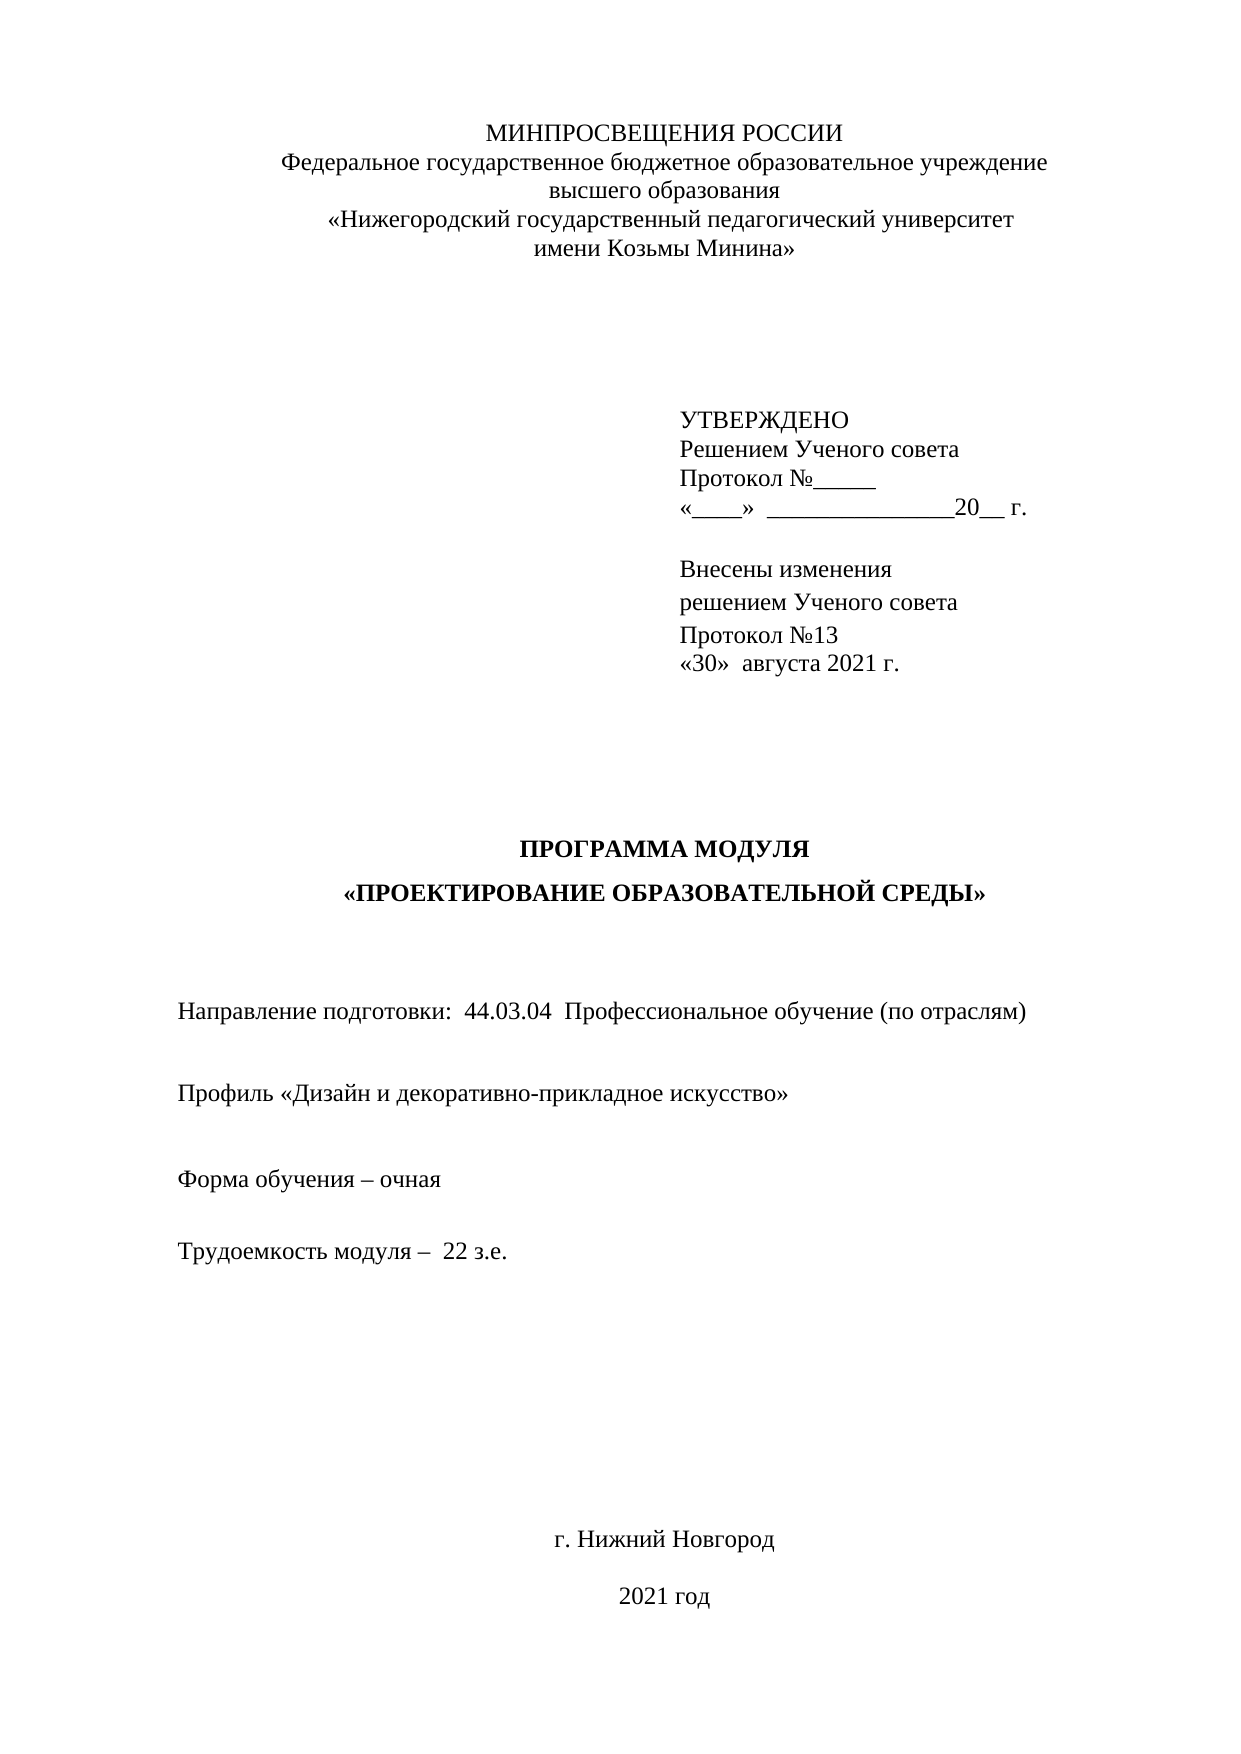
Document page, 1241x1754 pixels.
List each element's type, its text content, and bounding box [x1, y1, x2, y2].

text 2021 год [177, 1581, 1152, 1610]
text «30» августа 2021 г. [679, 648, 1152, 677]
text Трудоемкость модуля – 22 з.е. [177, 1236, 1152, 1265]
text программа модуля [177, 834, 1152, 863]
text Протокол №_____ [679, 463, 1152, 492]
text Профиль «Дизайн и декоративно-прикладное искусство» [177, 1078, 1152, 1107]
text Протокол №13 [679, 620, 1152, 648]
text МИНПРОСВЕЩЕНИЯ РОССИИ [177, 118, 1152, 147]
text Внесены изменения [679, 554, 1152, 582]
text г. Нижний Новгород [177, 1524, 1152, 1552]
text УТВЕРЖДЕНО [679, 406, 1152, 434]
text «____» _______________20__ г. [679, 492, 1152, 521]
text Решением Ученого совета [679, 434, 1152, 463]
text Направление подготовки: 44.03.04 Профессиональное обучение (по отраслям) [177, 996, 1152, 1025]
text Федеральное государственное бюджетное образовательное учреждение [177, 147, 1152, 176]
text решением Ученого совета [679, 587, 1152, 615]
text Форма обучения – очная [177, 1164, 1152, 1193]
text «ПРОЕКТИРОВАНИЕ ОБРАЗОВАТЕЛЬНОЙ СРЕДЫ» [177, 878, 1152, 906]
text высшего образования [177, 176, 1152, 204]
text имени Козьмы Минина» [177, 233, 1152, 262]
text «Нижегородский государственный педагогический университет [177, 204, 1152, 233]
